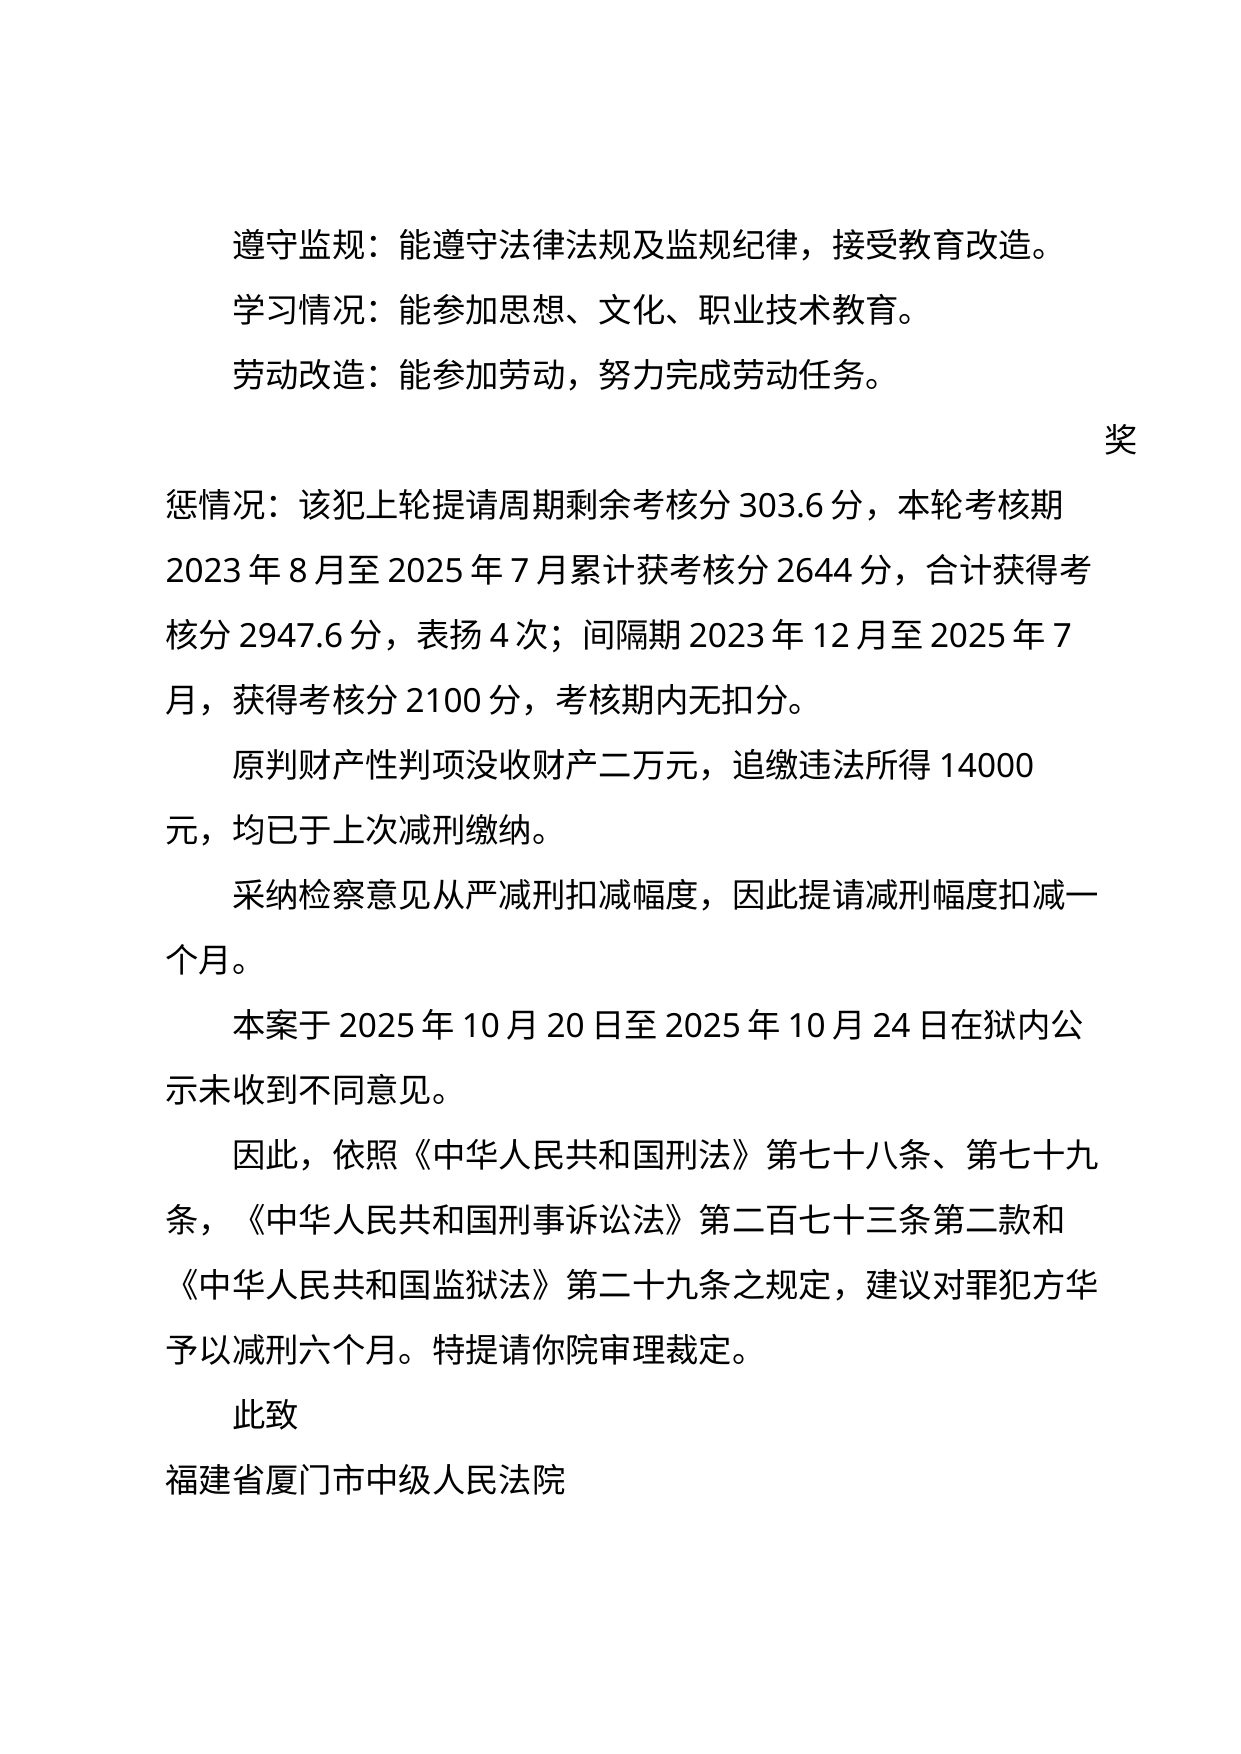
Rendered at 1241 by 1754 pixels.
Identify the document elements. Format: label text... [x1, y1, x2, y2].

text 采纳检察意见从严减刑扣减幅度，因此提请减刑幅度扣减一个月。 [165, 861, 1104, 991]
text 遵守监规：能遵守法律法规及监规纪律，接受教育改造。 [165, 211, 1104, 276]
text 劳动改造：能参加劳动，努力完成劳动任务。 [165, 341, 1104, 406]
text 福建省厦门市中级人民法院 [165, 1446, 1109, 1511]
text 本案于2025年10月20日至2025年10月24日在狱内公示未收到不同意见。 [165, 991, 1104, 1121]
text 学习情况：能参加思想、文化、职业技术教育。 [165, 276, 1104, 341]
text 因此，依照《中华人民共和国刑法》第七十八条、第七十九条，《中华人民共和国刑事诉讼法》第二百七十三条第二款和《中华人民共和国监狱法》第二十九条之规定，建议对罪犯方华予以减刑六个月。特提请你院审理裁定。 [165, 1121, 1104, 1381]
text 此致 [165, 1381, 1109, 1446]
text 原判财产性判项没收财产二万元，追缴违法所得14000元，均已于上次减刑缴纳。 [165, 731, 1104, 861]
text 奖惩情况：该犯上轮提请周期剩余考核分303.6分，本轮考核期2023年8月至2025年7月累计获考核分2644分，合计获得考核分2947.6分，表扬4次；间隔期2023年12月至2025年7月，获得考核分2100分，考核期内无扣分。 [165, 406, 1104, 731]
